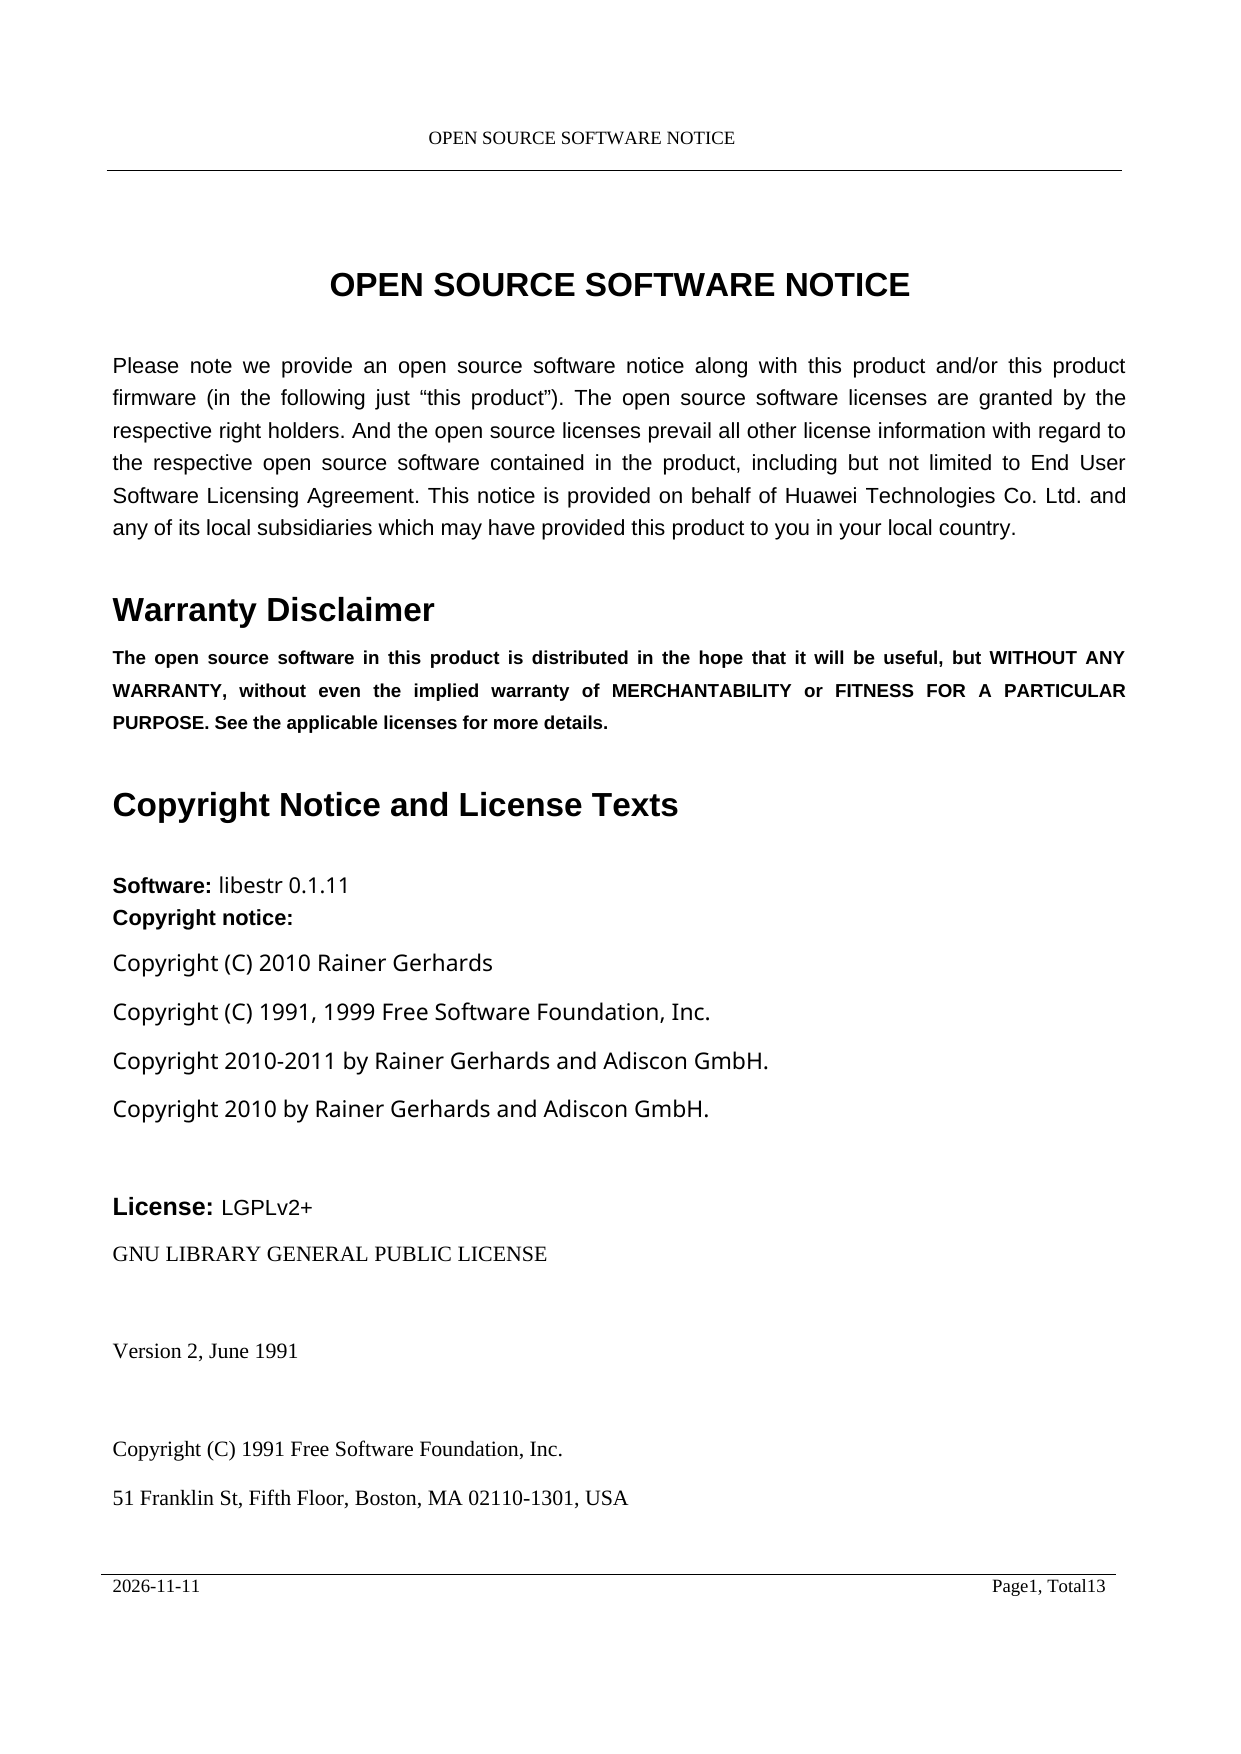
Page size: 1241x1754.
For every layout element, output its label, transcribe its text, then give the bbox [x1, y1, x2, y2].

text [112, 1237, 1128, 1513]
text OPEN SOURCE SOFTWARE NOTICE [112, 251, 1128, 316]
text Copyright Notice and License Texts [112, 771, 1128, 836]
text Copyright (C) 2010 Rainer Gerhards Copyright (C) 1991, 1999 Free Software Foundation, Inc. Copyright 2010-2011 by Rainer Gerhards and Adiscon GmbH. Copyright 2010 by Rainer Gerhards and Adiscon GmbH. [112, 947, 1128, 1174]
text Warranty Disclaimer [112, 576, 1128, 641]
text Copyright notice: [112, 901, 1128, 934]
text Software: libestr 0.1.11 [112, 869, 1128, 901]
text Please note we provide an open source software notice along with this product and/or this product firmware (in the following just “this product”). The open source software licenses are granted by the respective right holders. And the open source licenses prevail all other license information with regard to the respective open source software contained in the product, including but not limited to End User Software Licensing Agreement. This notice is provided on behalf of Huawei Technologies Co. Ltd. and any of its local subsidiaries which may have provided this product to you in your local country. [112, 349, 1128, 544]
text License: LGPLv2+ [112, 1190, 1128, 1223]
text The open source software in this product is distributed in the hope that it will be useful, but WITHOUT ANY WARRANTY, without even the implied warranty of MERCHANTABILITY or FITNESS FOR A PARTICULAR PURPOSE. See the applicable licenses for more details. [112, 641, 1128, 739]
